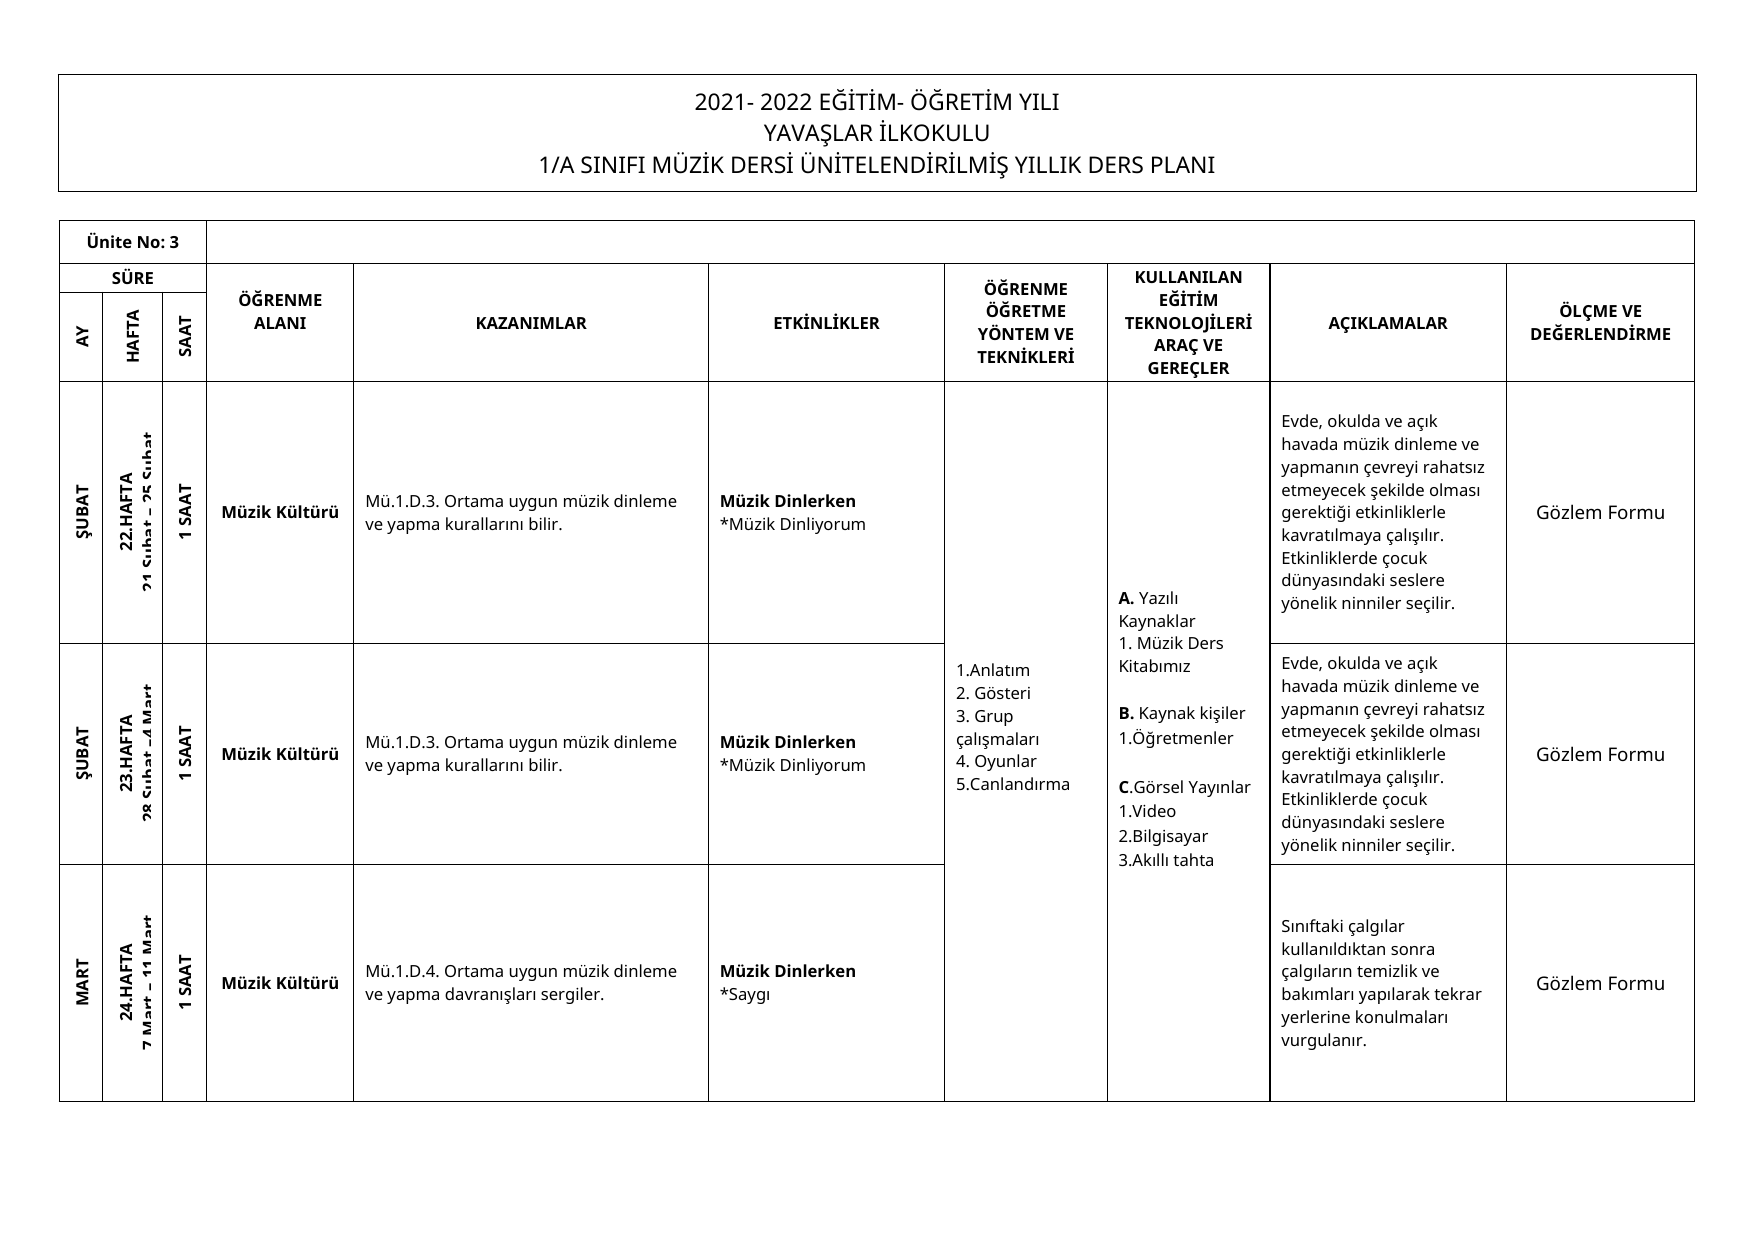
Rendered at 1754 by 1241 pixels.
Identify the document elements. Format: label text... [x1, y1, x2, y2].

table_cell 24.HAFTA 7 Mart – 11 Mart [103, 865, 162, 1101]
table_cell Müzik Kültürü [207, 644, 353, 864]
table_header Ünite No: 3 [60, 221, 206, 263]
table_cell Gözlem Formu [1507, 382, 1694, 643]
table_cell Mü.1.D.4. Ortama uygun müzik dinleme ve yapma davranışları sergiler. [354, 865, 708, 1101]
table_cell ŞUBAT [60, 644, 102, 864]
table_cell ŞUBAT [60, 382, 102, 643]
table_cell Evde, okulda ve açık havada müzik dinleme ve yapmanın çevreyi rahatsız etmeyecek şekilde olması gerektiği etkinliklerle kavratılmaya çalışılır. Etkinliklerde çocuk dünyasındaki seslere yönelik ninniler seçilir. [1271, 644, 1506, 864]
table_cell 1 SAAT [163, 865, 206, 1101]
table_cell A. Yazılı Kaynaklar 1. Müzik Ders Kitabımız B. Kaynak kişiler 1.Öğretmenler C.Görsel Yayınlar 1.Video 2.Bilgisayar 3.Akıllı tahta [1108, 382, 1269, 1101]
table_cell KAZANIMLAR [354, 264, 708, 381]
table_cell KULLANILAN EĞİTİM TEKNOLOJİLERİ ARAÇ VE GEREÇLER [1108, 264, 1269, 381]
table_cell Müzik Dinlerken *Müzik Dinliyorum [709, 382, 944, 643]
table_cell Mü.1.D.3. Ortama uygun müzik dinleme ve yapma kurallarını bilir. [354, 382, 708, 643]
table_cell ÖĞRENME ALANI [207, 264, 353, 381]
table_cell HAFTA [103, 293, 162, 381]
table_cell AY [60, 293, 102, 381]
table_cell Müzik Kültürü [207, 382, 353, 643]
table_cell Müzik Dinlerken *Saygı [709, 865, 944, 1101]
table_cell SAAT [163, 293, 206, 381]
table_cell SÜRE [60, 264, 206, 292]
table_cell 1.Anlatım 2. Gösteri 3. Grup çalışmaları 4. Oyunlar 5.Canlandırma [945, 382, 1107, 1101]
table_cell Mü.1.D.3. Ortama uygun müzik dinleme ve yapma kurallarını bilir. [354, 644, 708, 864]
table_cell ÖĞRENME ÖĞRETME YÖNTEM VE TEKNİKLERİ [945, 264, 1107, 381]
table_header [207, 221, 1694, 263]
table_cell 1 SAAT [163, 644, 206, 864]
table_cell 23.HAFTA 28 Şubat –4 Mart [103, 644, 162, 864]
table_cell Gözlem Formu [1507, 644, 1694, 864]
table_cell ETKİNLİKLER [709, 264, 944, 381]
table_cell AÇIKLAMALAR [1271, 264, 1506, 381]
table_cell 22.HAFTA 21 Şubat – 25 Şubat [103, 382, 162, 643]
table_cell Müzik Kültürü [207, 865, 353, 1101]
table_cell Sınıftaki çalgılar kullanıldıktan sonra çalgıların temizlik ve bakımları yapılarak tekrar yerlerine konulmaları vurgulanır. [1271, 865, 1506, 1101]
table_cell Müzik Dinlerken *Müzik Dinliyorum [709, 644, 944, 864]
table_cell Evde, okulda ve açık havada müzik dinleme ve yapmanın çevreyi rahatsız etmeyecek şekilde olması gerektiği etkinliklerle kavratılmaya çalışılır. Etkinliklerde çocuk dünyasındaki seslere yönelik ninniler seçilir. [1271, 382, 1506, 643]
table_cell ÖLÇME VE DEĞERLENDİRME [1507, 264, 1694, 381]
table_cell MART [60, 865, 102, 1101]
table_cell Gözlem Formu [1507, 865, 1694, 1101]
table_cell 1 SAAT [163, 382, 206, 643]
